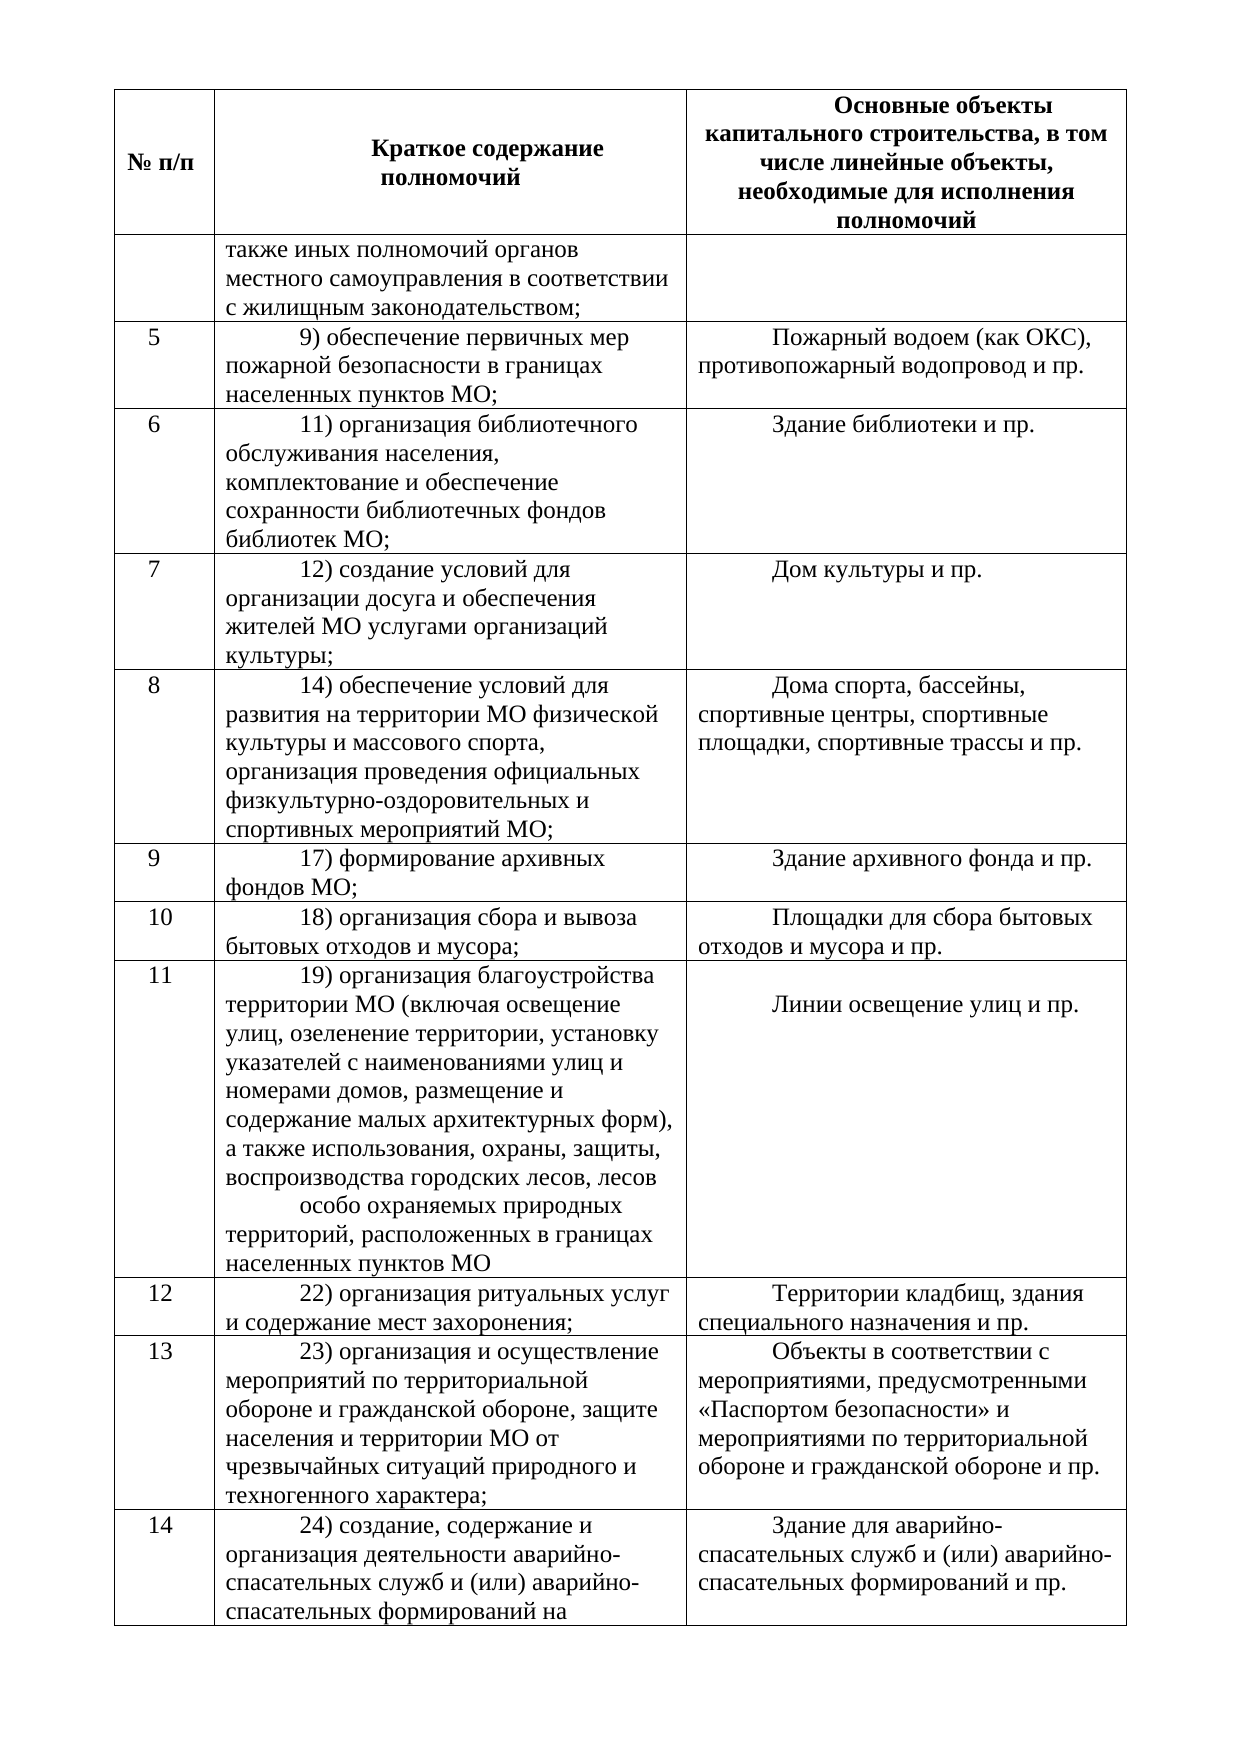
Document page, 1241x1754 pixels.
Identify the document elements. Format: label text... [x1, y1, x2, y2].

table_cell 23) организация и осуществление мероприятий по территориальной обороне и гражданской обороне, защите населения и территории МО от чрезвычайных ситуаций природного и техногенного характера; [215, 1336, 686, 1509]
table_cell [687, 235, 1126, 321]
table_cell 14) обеспечение условий для развития на территории МО физической культуры и массового спорта, организация проведения официальных физкультурно-оздоровительных и спортивных мероприятий МО; [215, 670, 686, 842]
table_cell 13 [115, 1336, 214, 1509]
table_cell Пожарный водоем (как ОКС), противопожарный водопровод и пр. [687, 322, 1126, 408]
table_cell Объекты в соответствии с мероприятиями, предусмотренными «Паспортом безопасности» и мероприятиями по территориальной обороне и гражданской обороне и пр. [687, 1336, 1126, 1509]
table_cell 14 [115, 1510, 214, 1625]
table_cell 12) создание условий для организации досуга и обеспечения жителей МО услугами организаций культуры; [215, 554, 686, 669]
table_cell 11) организация библиотечного обслуживания населения, комплектование и обеспечение сохранности библиотечных фондов библиотек МО; [215, 409, 686, 553]
table_cell 17) формирование архивных фондов МО; [215, 844, 686, 901]
table_cell 19) организация благоустройства территории МО (включая освещение улиц, озеленение территории, установку указателей с наименованиями улиц и номерами домов, размещение и содержание малых архитектурных форм), а также использования, охраны, защиты, воспроизводства городских лесов, лесов особо охраняемых природных территорий, расположенных в границах населенных пунктов МО [215, 961, 686, 1277]
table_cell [215, 1510, 686, 1625]
table_cell 5 [115, 322, 214, 408]
table_cell Дома спорта, бассейны, спортивные центры, спортивные площадки, спортивные трассы и пр. [687, 670, 1126, 842]
table_cell Здание архивного фонда и пр. [687, 844, 1126, 901]
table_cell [215, 235, 686, 321]
table_cell Линии освещение улиц и пр. [687, 961, 1126, 1277]
table_cell 7 [115, 554, 214, 669]
table_cell 11 [115, 961, 214, 1277]
table_cell 18) организация сбора и вывоза бытовых отходов и мусора; [215, 902, 686, 959]
table_cell Дом культуры и пр. [687, 554, 1126, 669]
table_cell 4 [115, 235, 214, 321]
table_cell 12 [115, 1278, 214, 1335]
table_cell 10 [115, 902, 214, 959]
table_cell Площадки для сбора бытовых отходов и мусора и пр. [687, 902, 1126, 959]
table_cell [687, 1510, 1126, 1625]
table_cell 6 [115, 409, 214, 553]
table_header Краткое содержание полномочий [215, 90, 686, 233]
table_header № п/п [115, 90, 214, 233]
table_cell 22) организация ритуальных услуг и содержание мест захоронения; [215, 1278, 686, 1335]
table_header Основные объекты капитального строительства, в том числе линейные объекты, необходимые для исполнения полномочий [687, 90, 1126, 233]
table_cell Территории кладбищ, здания специального назначения и пр. [687, 1278, 1126, 1335]
table_cell 8 [115, 670, 214, 842]
table_cell 9) обеспечение первичных мер пожарной безопасности в границах населенных пунктов МО; [215, 322, 686, 408]
table_cell 9 [115, 844, 214, 901]
table_cell Здание библиотеки и пр. [687, 409, 1126, 553]
